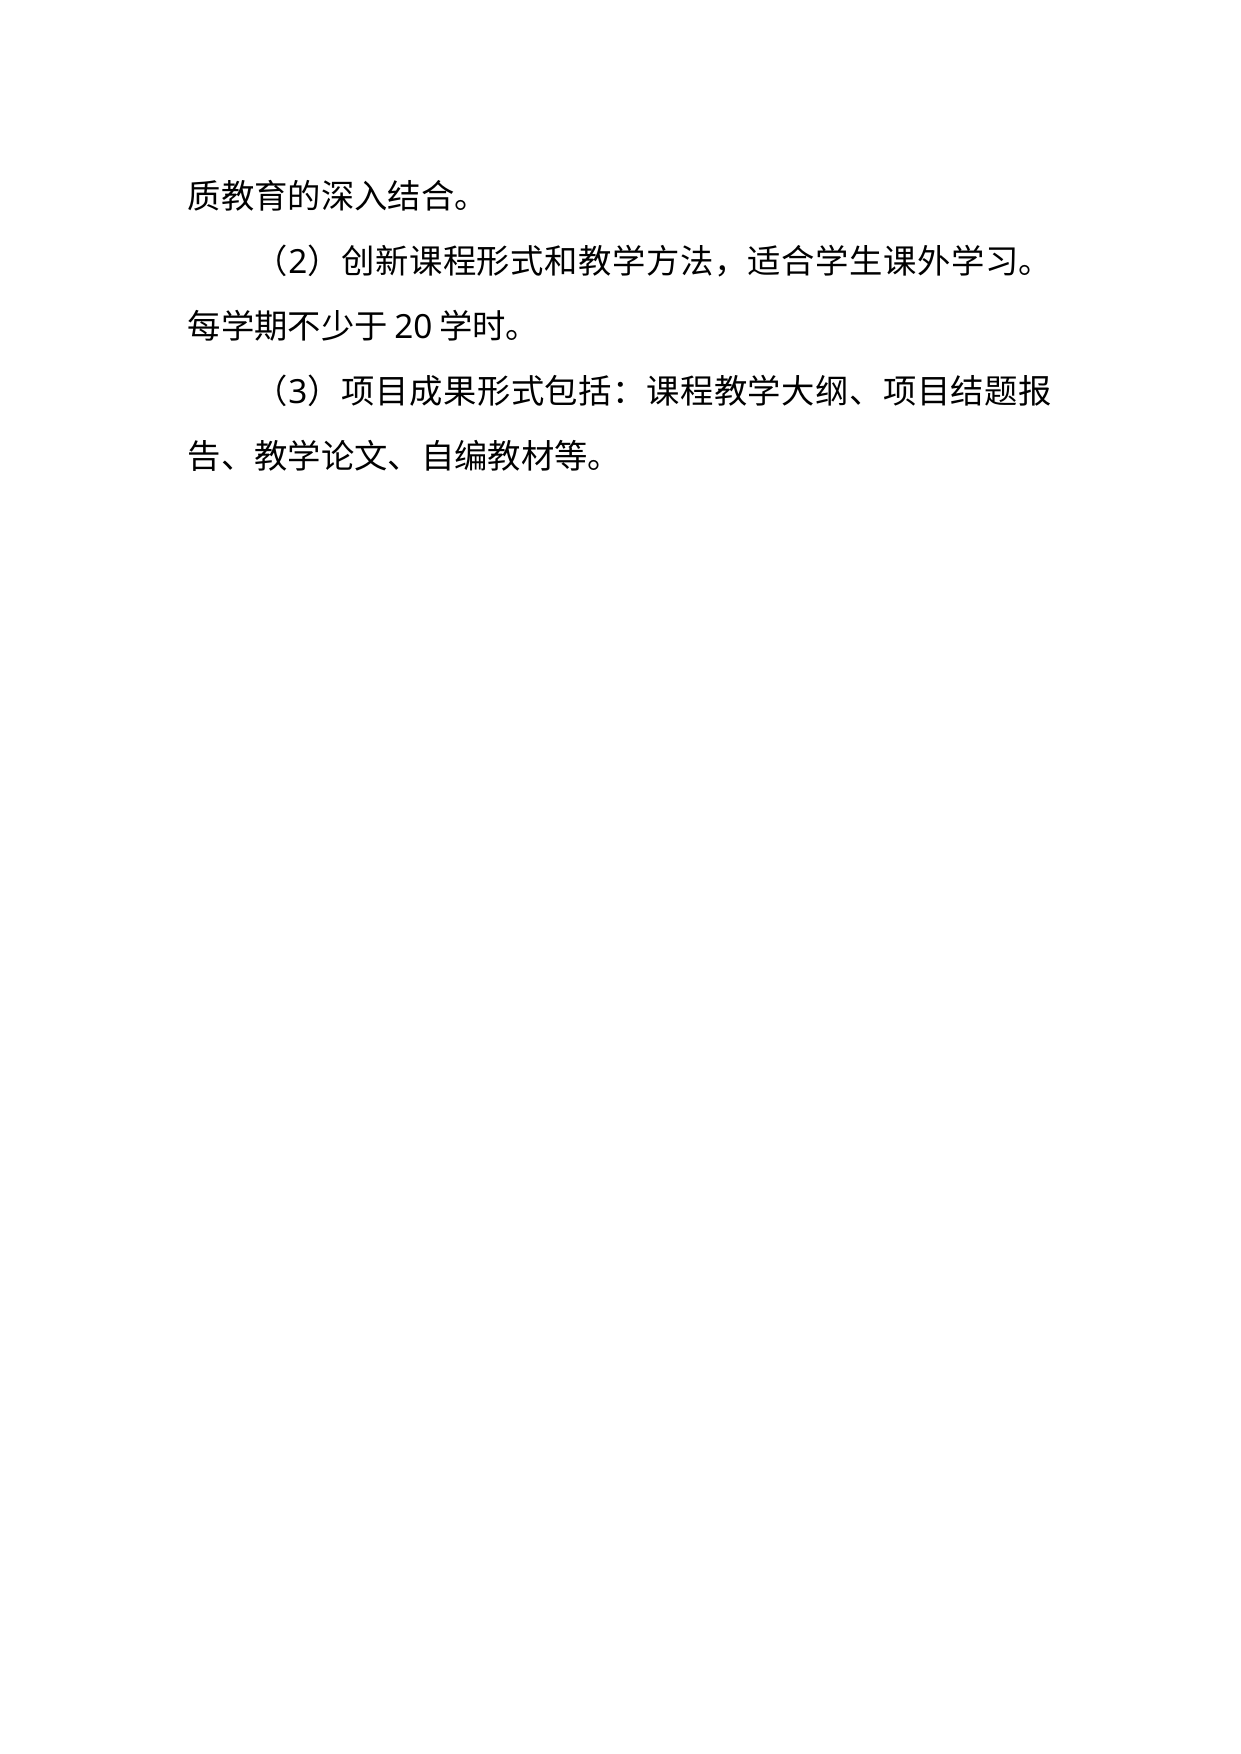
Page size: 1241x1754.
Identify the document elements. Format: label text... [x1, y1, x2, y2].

text （3）项目成果形式包括：课程教学大纲、项目结题报告、教学论文、自编教材等。 [187, 357, 1053, 487]
text （2）创新课程形式和教学方法，适合学生课外学习。每学期不少于20学时。 [187, 227, 1053, 357]
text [187, 162, 1053, 227]
